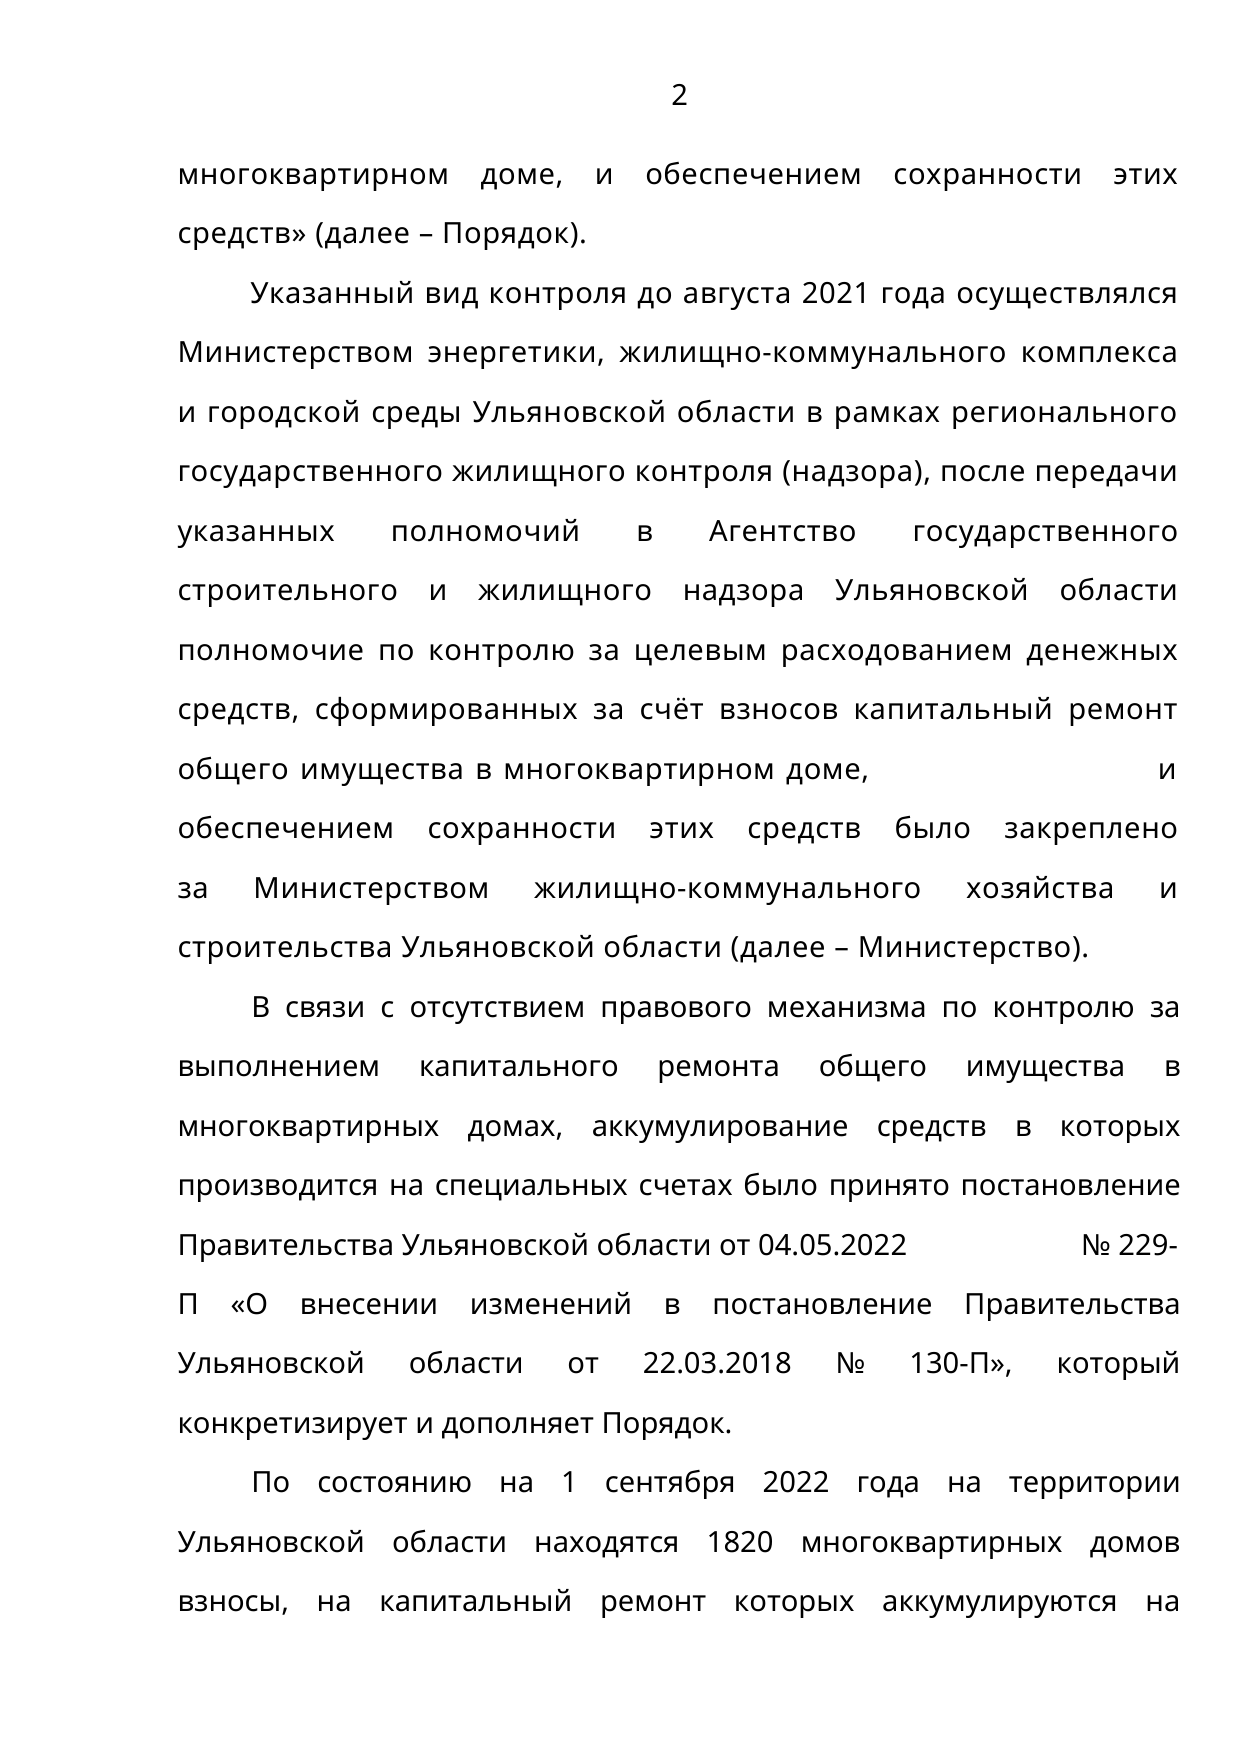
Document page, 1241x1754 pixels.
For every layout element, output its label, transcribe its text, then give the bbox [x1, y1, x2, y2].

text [177, 1462, 1181, 1620]
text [177, 153, 1179, 252]
text В связи с отсутствием правового механизма по контролю за выполнением капитального ремонта общего имущества в многоквартирных домах, аккумулирование средств в которых производится на специальных счетах было принято постановление Правительства Ульяновской области от 04.05.2022 № 229-П «О внесении изменений в постановление Правительства Ульяновской области от 22.03.2018 № 130-П», который конкретизирует и дополняет Порядок. [177, 986, 1181, 1442]
text Указанный вид контроля до августа 2021 года осуществлялся Министерством энергетики, жилищно-коммунального комплекса и городской среды Ульяновской области в рамках регионального государственного жилищного контроля (надзора), после передачи указанных полномочий в Агентство государственного строительного и жилищного надзора Ульяновской области полномочие по контролю за целевым расходованием денежных средств, сформированных за счёт взносов капитальный ремонт общего имущества в многоквартирном доме, и обеспечением сохранности этих средств было закреплено за Министерством жилищно-коммунального хозяйства и строительства Ульяновской области (далее – Министерство). [177, 272, 1179, 966]
